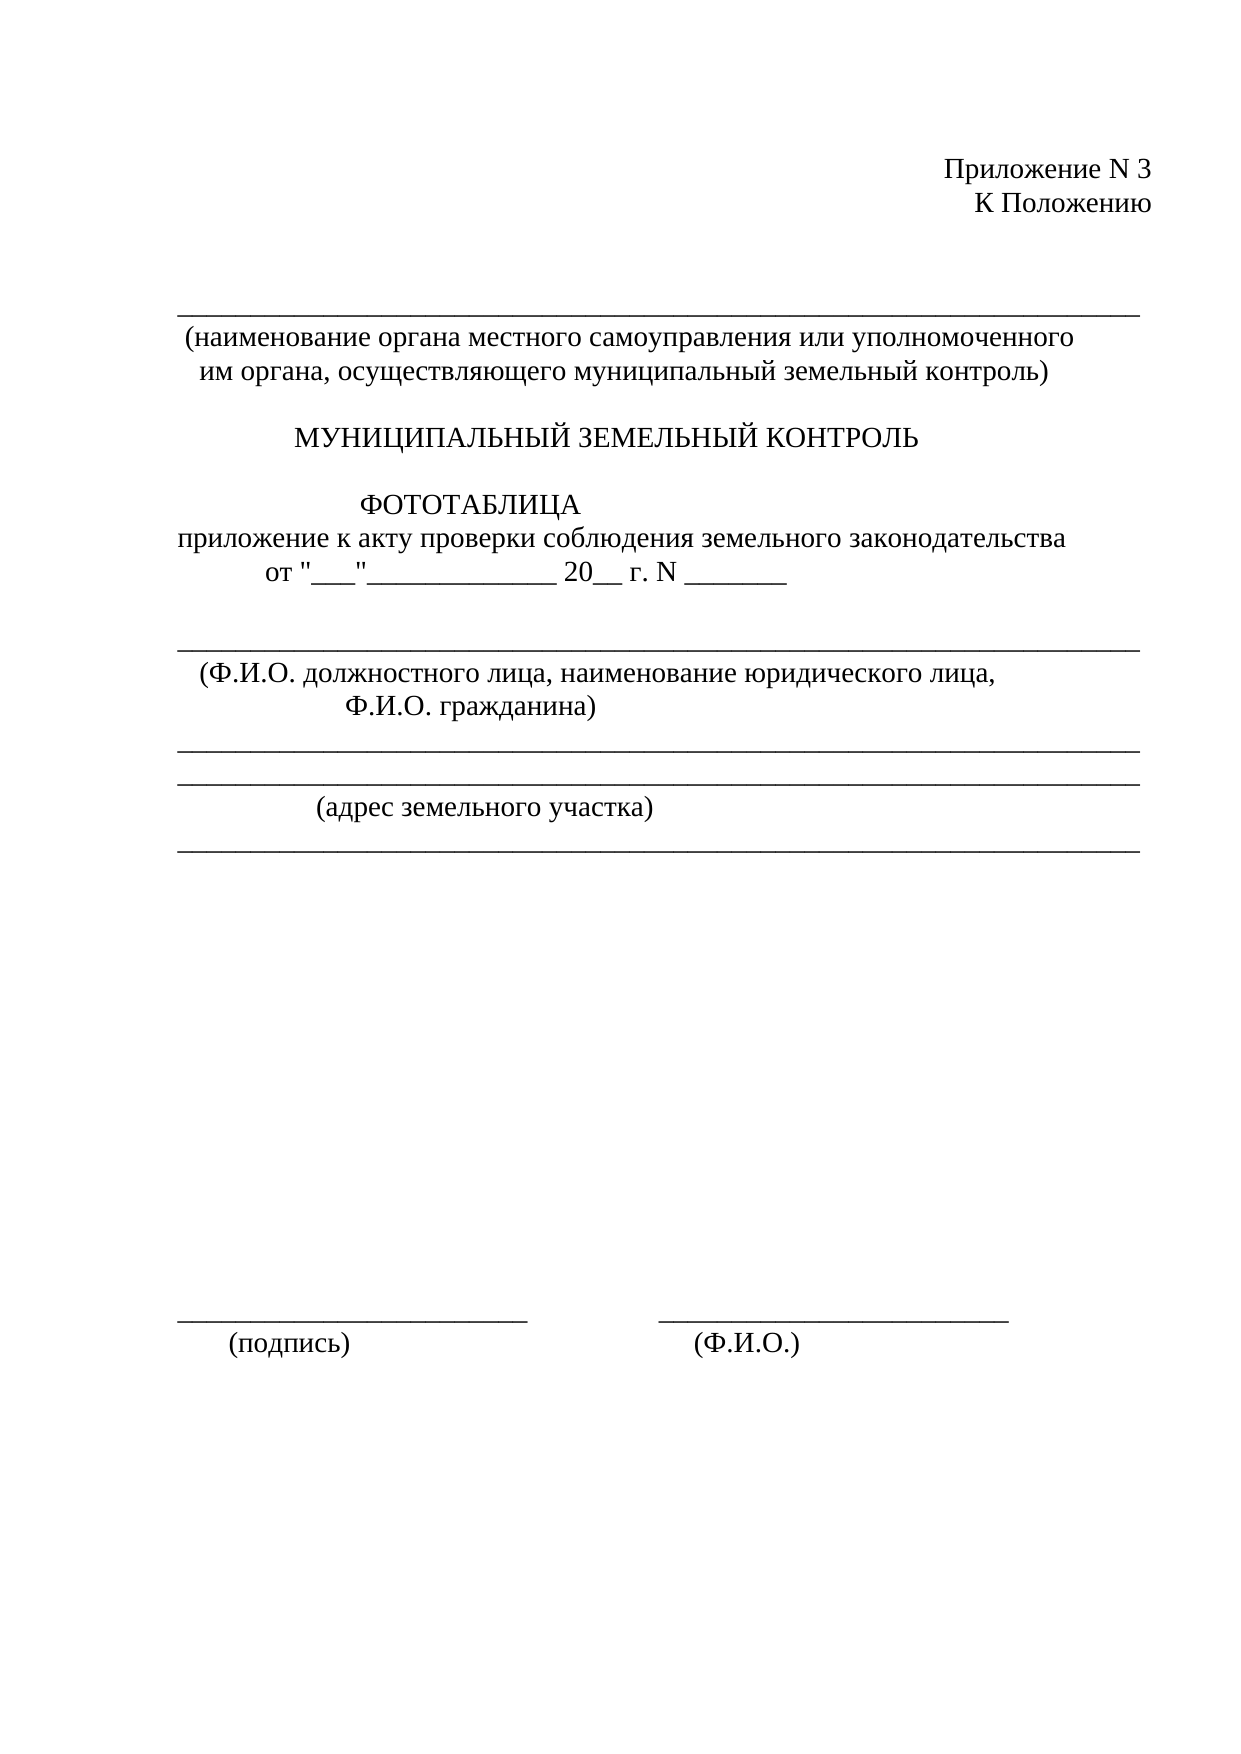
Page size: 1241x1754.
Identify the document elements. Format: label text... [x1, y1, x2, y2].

text ________________________ ________________________ [177, 1292, 1152, 1326]
text ФОТОТАБЛИЦА [177, 487, 1152, 521]
text приложение к акту проверки соблюдения земельного законодательства [177, 521, 1152, 554]
text __________________________________________________________________ [177, 755, 1152, 789]
text им органа, осуществляющего муниципальный земельный контроль) [177, 353, 1152, 386]
text (Ф.И.О. должностного лица, наименование юридического лица, [177, 655, 1152, 688]
text от "___"_____________ 20__ г. N _______ [177, 554, 1152, 588]
text МУНИЦИПАЛЬНЫЙ ЗЕМЕЛЬНЫЙ КОНТРОЛЬ [177, 420, 1152, 453]
text (подпись) (Ф.И.О.) [177, 1326, 1152, 1359]
text Приложение N 3 [177, 152, 1152, 185]
text __________________________________________________________________ [177, 286, 1152, 319]
text К Положению [177, 185, 1152, 219]
text (адрес земельного участка) [177, 789, 1152, 822]
text __________________________________________________________________ [177, 621, 1152, 655]
text __________________________________________________________________ [177, 722, 1152, 755]
text Ф.И.О. гражданина) [177, 688, 1152, 722]
text __________________________________________________________________ [177, 822, 1152, 856]
text (наименование органа местного самоуправления или уполномоченного [177, 319, 1152, 353]
